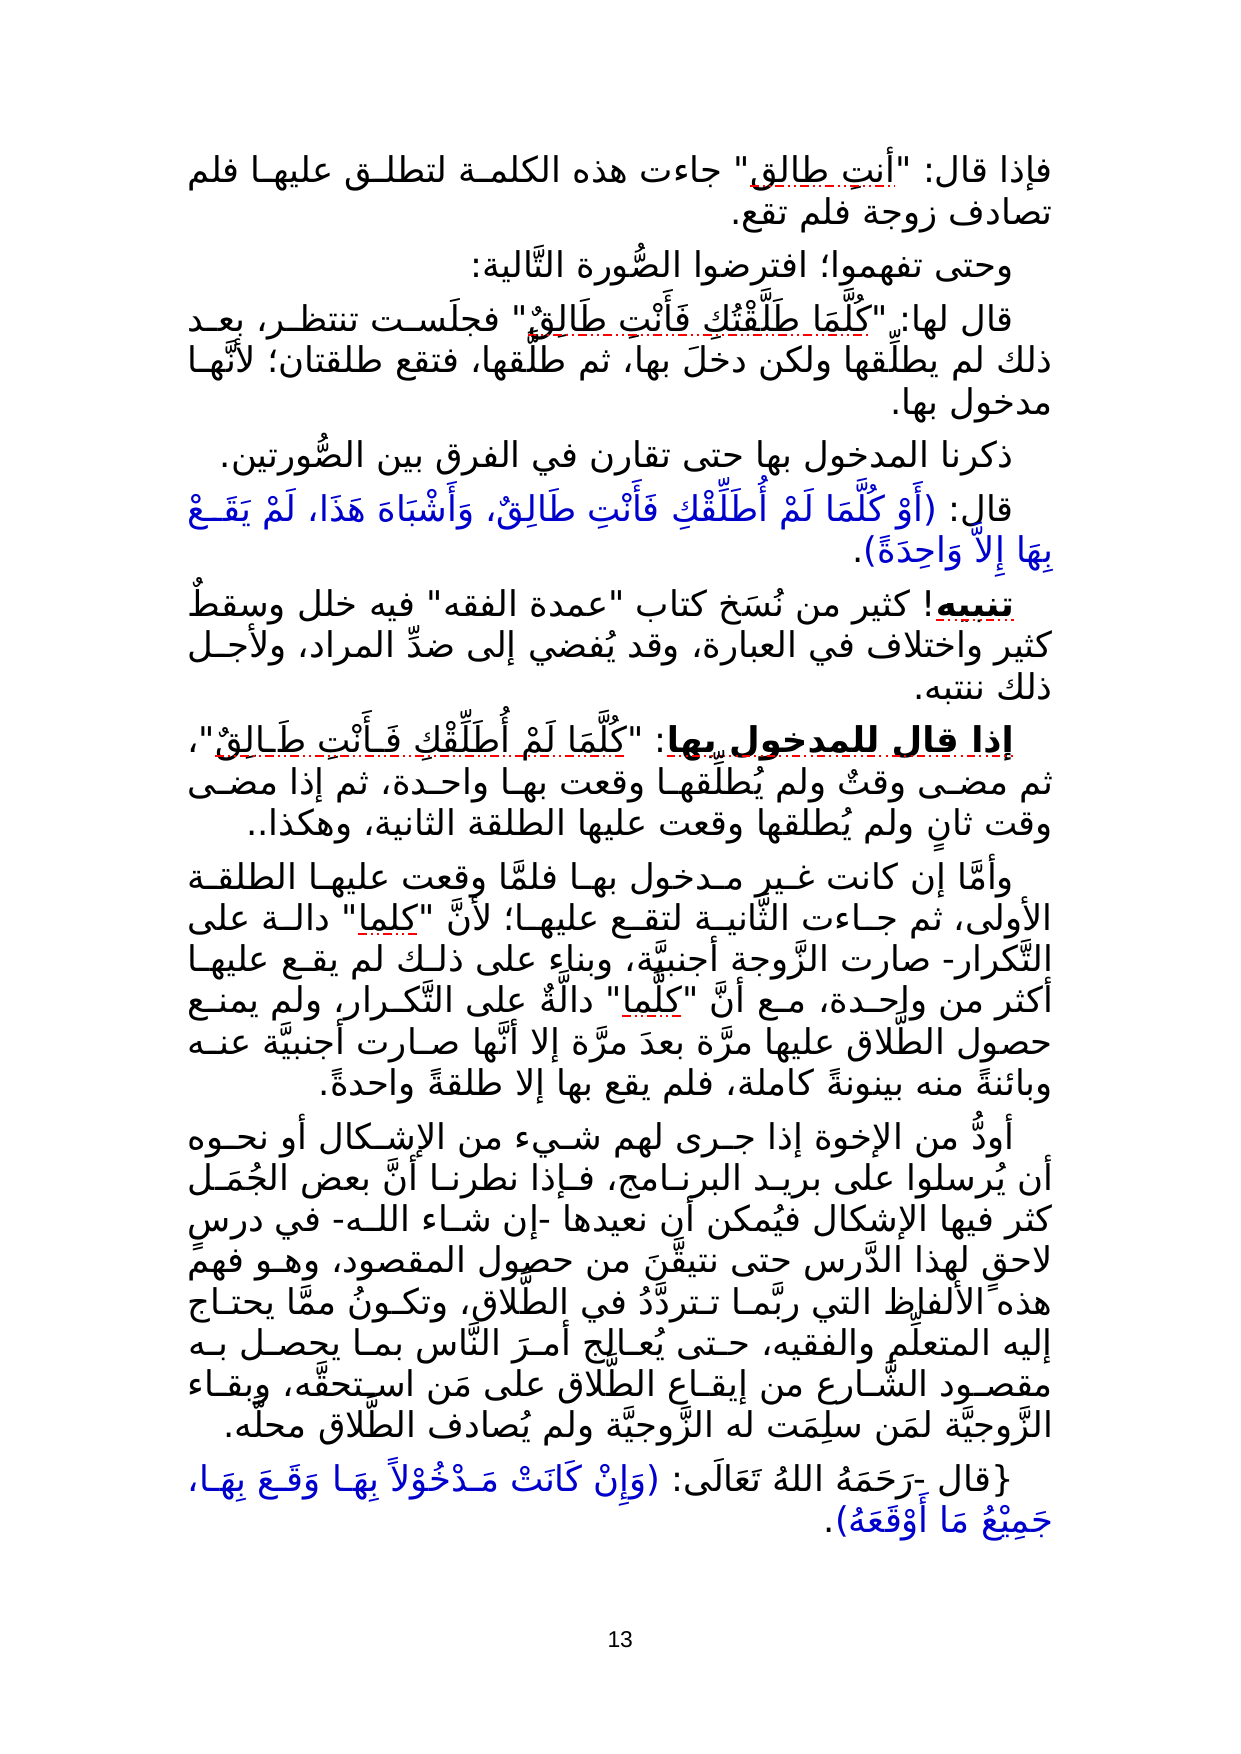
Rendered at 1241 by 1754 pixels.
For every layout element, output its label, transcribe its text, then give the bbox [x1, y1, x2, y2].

text إذا قال للمدخول بها: "كُلَّمَا لَمْ أُطَلِّقْكِ فَأَنْتِ طَالِقٌ"، ثم مضى وقتٌ ولم يُطلِّقها وقعت بها واحدة، ثم إذا مضى وقت ثانٍ ولم يُطلقها وقعت عليها الطلقة الثانية، وهكذا.. [187, 720, 1053, 844]
text وأمَّا إن كانت غير مدخول بها فلمَّا وقعت عليها الطلقة الأولى، ثم جاءت الثَّانية لتقع عليها؛ لأنَّ "كلما" دالة على التَّكرار- صارت الزَّوجة أجنبيَّة، وبناء على ذلك لم يقع عليها أكثر من واحدة، مع أنَّ "كلَّما" دالَّةٌ على التَّكرار، ولم يمنع حصول الطَّلاق عليها مرَّة بعدَ مرَّة إلا أنَّها صارت أجنبيَّة عنه وبائنةً منه بينونةً كاملة، فلم يقع بها إلا طلقةً واحدةً. [187, 856, 1053, 1104]
text ذكرنا المدخول بها حتى تقارن في الفرق بين الصُّورتين. [187, 435, 1053, 476]
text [187, 150, 1053, 232]
text أودُّ من الإخوة إذا جرى لهم شيء من الإشكال أو نحوه أن يُرسلوا على بريد البرنامج، فإذا نطرنا أنَّ بعض الجُمَل كثر فيها الإشكال فيُمكن أن نعيدها -إن شاء الله- في درسٍ لاحقٍ لهذا الدَّرس حتى نتيقَّنَ من حصول المقصود، وهو فهم هذه الألفاظ التي ربَّما تتردَّدُ في الطَّلاق، وتكونُ ممَّا يحتاج إليه المتعلِّم والفقيه، حتى يُعالج أمرَ النَّاس بما يحصل به مقصود الشَّارع من إيقاع الطَّلاق على مَن استحقَّه، وبقاء الزَّوجيَّة لمَن سلِمَت له الزَّوجيَّة ولم يُصادف الطَّلاق محلَّه. [187, 1116, 1053, 1446]
text قال: (أَوْ كُلَّمَا لَمْ أُطَلِّقْكِ فَأَنْتِ طَالِقٌ، وَأَشْبَاهَ هَذَا، لَمْ يَقَعْ بِهَا إِلاَّ وَاحِدَةً). [187, 489, 1053, 571]
text قال لها: "كُلَّمَا طَلَّقْتُكِ فَأَنْتِ طَالِقٌ" فجلَست تنتظر، بعد ذلك لم يطلِّقها ولكن دخلَ بها، ثم طلَّقها، فتقع طلقتان؛ لأنَّها مدخول بها. [187, 299, 1053, 422]
text تنبيه! كثير من نُسَخ كتاب "عمدة الفقه" فيه خلل وسقطٌ كثير واختلاف في العبارة، وقد يُفضي إلى ضدِّ المراد، ولأجل ذلك ننتبه. [187, 584, 1053, 707]
text وحتى تفهموا؛ افترضوا الصُّورة التَّالية: [187, 245, 1053, 286]
text {قال -رَحَمَهُ اللهُ تَعَالَى: (وَإِنْ كَانَتْ مَدْخُوْلاً بِهَا وَقَعَ بِهَا، جَمِيْعُ مَا أَوْقَعَهُ). [187, 1459, 1053, 1541]
